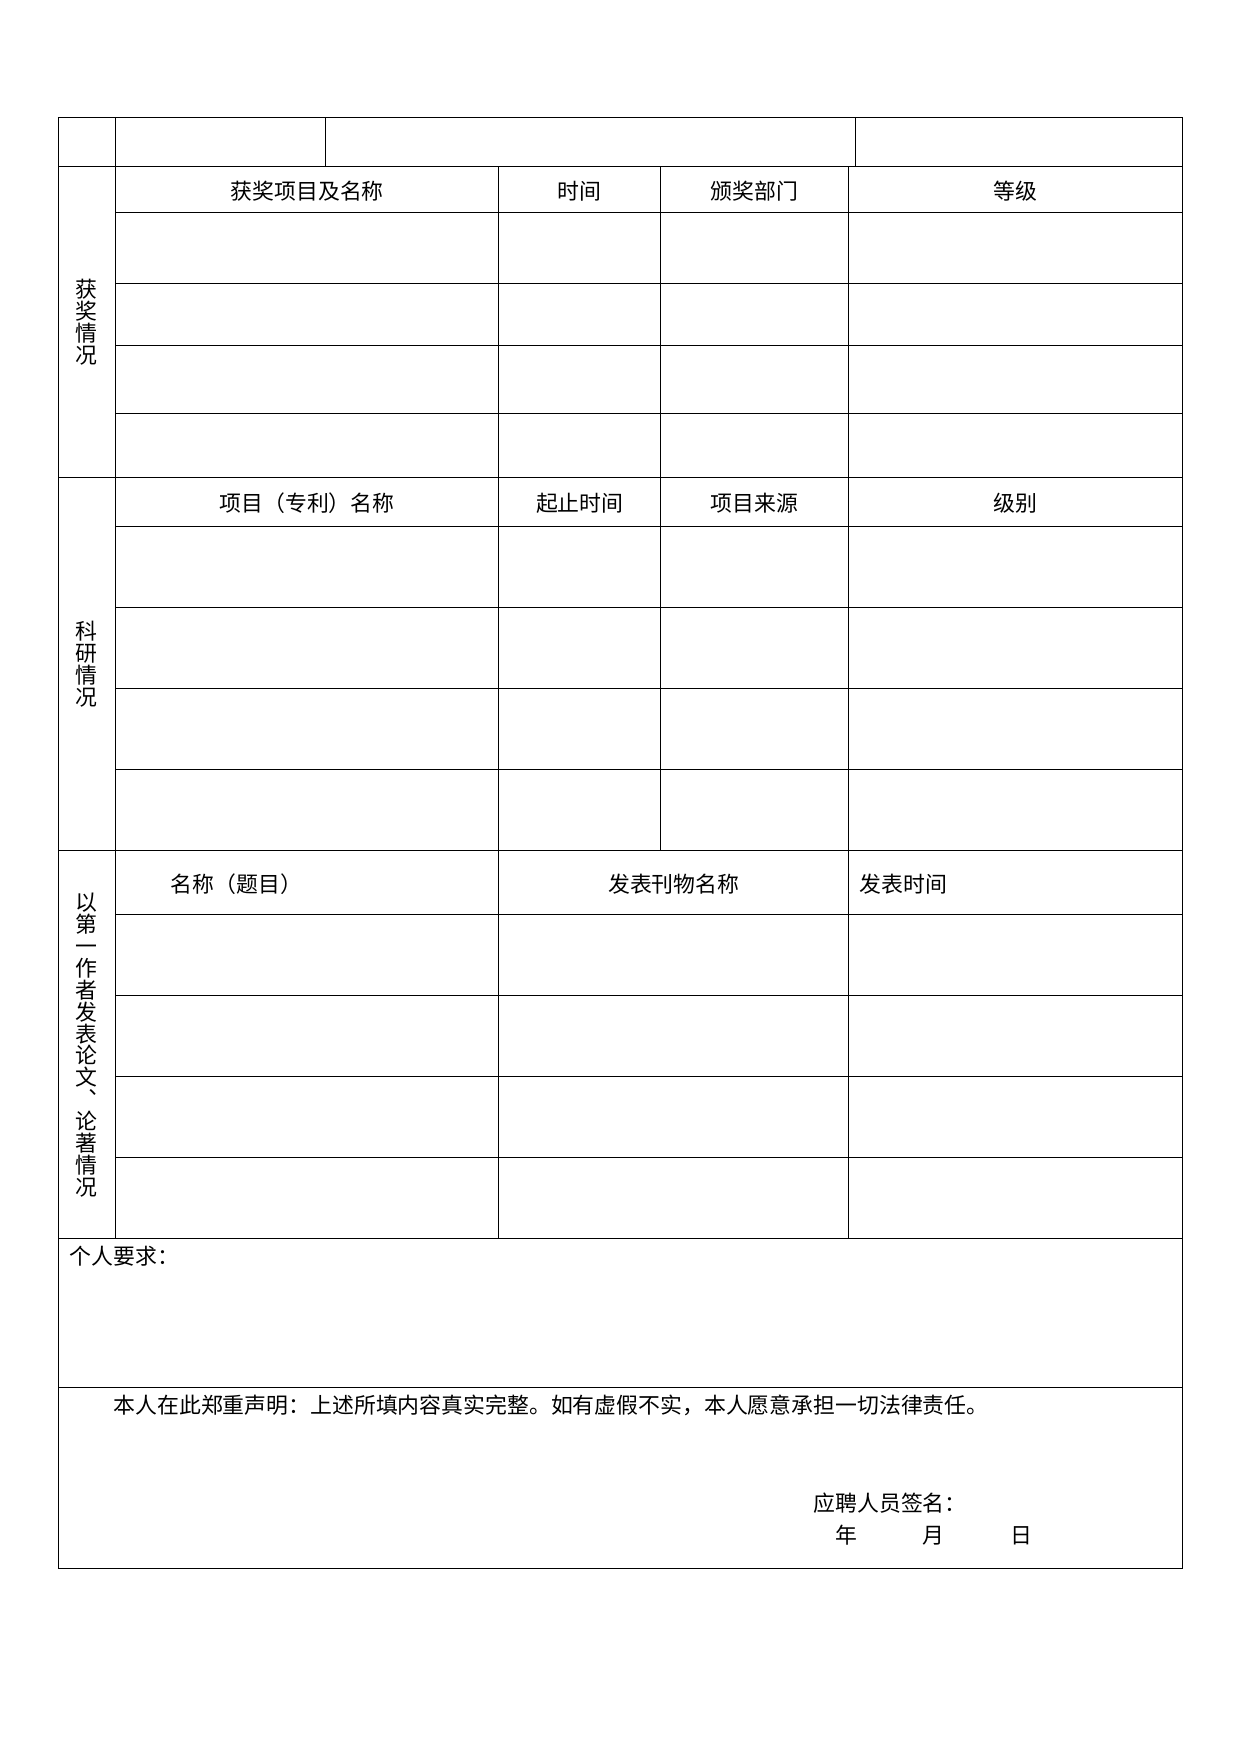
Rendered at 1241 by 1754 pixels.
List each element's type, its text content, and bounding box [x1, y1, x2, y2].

table_cell [849, 1077, 1182, 1157]
table_cell [849, 608, 1182, 688]
table_cell [326, 118, 855, 166]
table_cell [661, 527, 848, 607]
table_cell 项目来源 [661, 478, 848, 526]
table_cell [116, 213, 498, 282]
table_cell [499, 1077, 848, 1157]
table_cell [499, 527, 660, 607]
table_cell [849, 527, 1182, 607]
table_cell 获奖情况 [59, 167, 115, 477]
table_cell [499, 414, 660, 477]
table_cell [661, 689, 848, 769]
table_cell [849, 770, 1182, 850]
table_cell [499, 213, 660, 282]
table_cell 等级 [849, 167, 1182, 212]
table_cell [849, 414, 1182, 477]
table_cell [849, 346, 1182, 413]
table_cell [116, 608, 498, 688]
table_cell [856, 118, 1182, 166]
table_cell 以第一作者发表论文、论著情况 [59, 851, 115, 1238]
table_cell 本人在此郑重声明：上述所填内容真实完整。如有虚假不实，本人愿意承担一切法律责任。 应聘人员签名： 年 月 日 [59, 1388, 1182, 1568]
table_cell [116, 284, 498, 345]
table_cell [661, 414, 848, 477]
table_cell 个人要求： [59, 1239, 1182, 1387]
table_cell 级别 [849, 478, 1182, 526]
table_cell [116, 527, 498, 607]
table_cell [849, 915, 1182, 995]
table_cell [849, 689, 1182, 769]
table_cell [116, 1158, 498, 1238]
table_cell 颁奖部门 [661, 167, 848, 212]
table_cell [116, 414, 498, 477]
table_cell [849, 1158, 1182, 1238]
table_cell [499, 608, 660, 688]
table_cell [499, 996, 848, 1076]
table_cell [661, 770, 848, 850]
table_cell 发表时间 [849, 851, 1182, 914]
table_cell [661, 608, 848, 688]
table_cell 科研情况 [59, 478, 115, 850]
table_cell [116, 1077, 498, 1157]
table_cell 获奖项目及名称 [116, 167, 498, 212]
table_cell 名称（题目） [116, 851, 498, 914]
table_cell [116, 996, 498, 1076]
table_cell 起止时间 [499, 478, 660, 526]
table_cell 项目（专利）名称 [116, 478, 498, 526]
table_cell [499, 770, 660, 850]
table_cell [499, 1158, 848, 1238]
table_cell [661, 284, 848, 345]
table_cell [849, 213, 1182, 282]
table_cell [116, 689, 498, 769]
table_cell [849, 996, 1182, 1076]
table_cell [499, 284, 660, 345]
table_cell [499, 915, 848, 995]
table_cell [116, 915, 498, 995]
table_cell [116, 118, 325, 166]
table_cell [116, 770, 498, 850]
table_cell 时间 [499, 167, 660, 212]
table_cell [849, 284, 1182, 345]
table_cell [661, 213, 848, 282]
table_cell [661, 346, 848, 413]
table_cell [116, 346, 498, 413]
table_cell 发表刊物名称 [499, 851, 848, 914]
table_cell [499, 689, 660, 769]
table_cell [499, 346, 660, 413]
